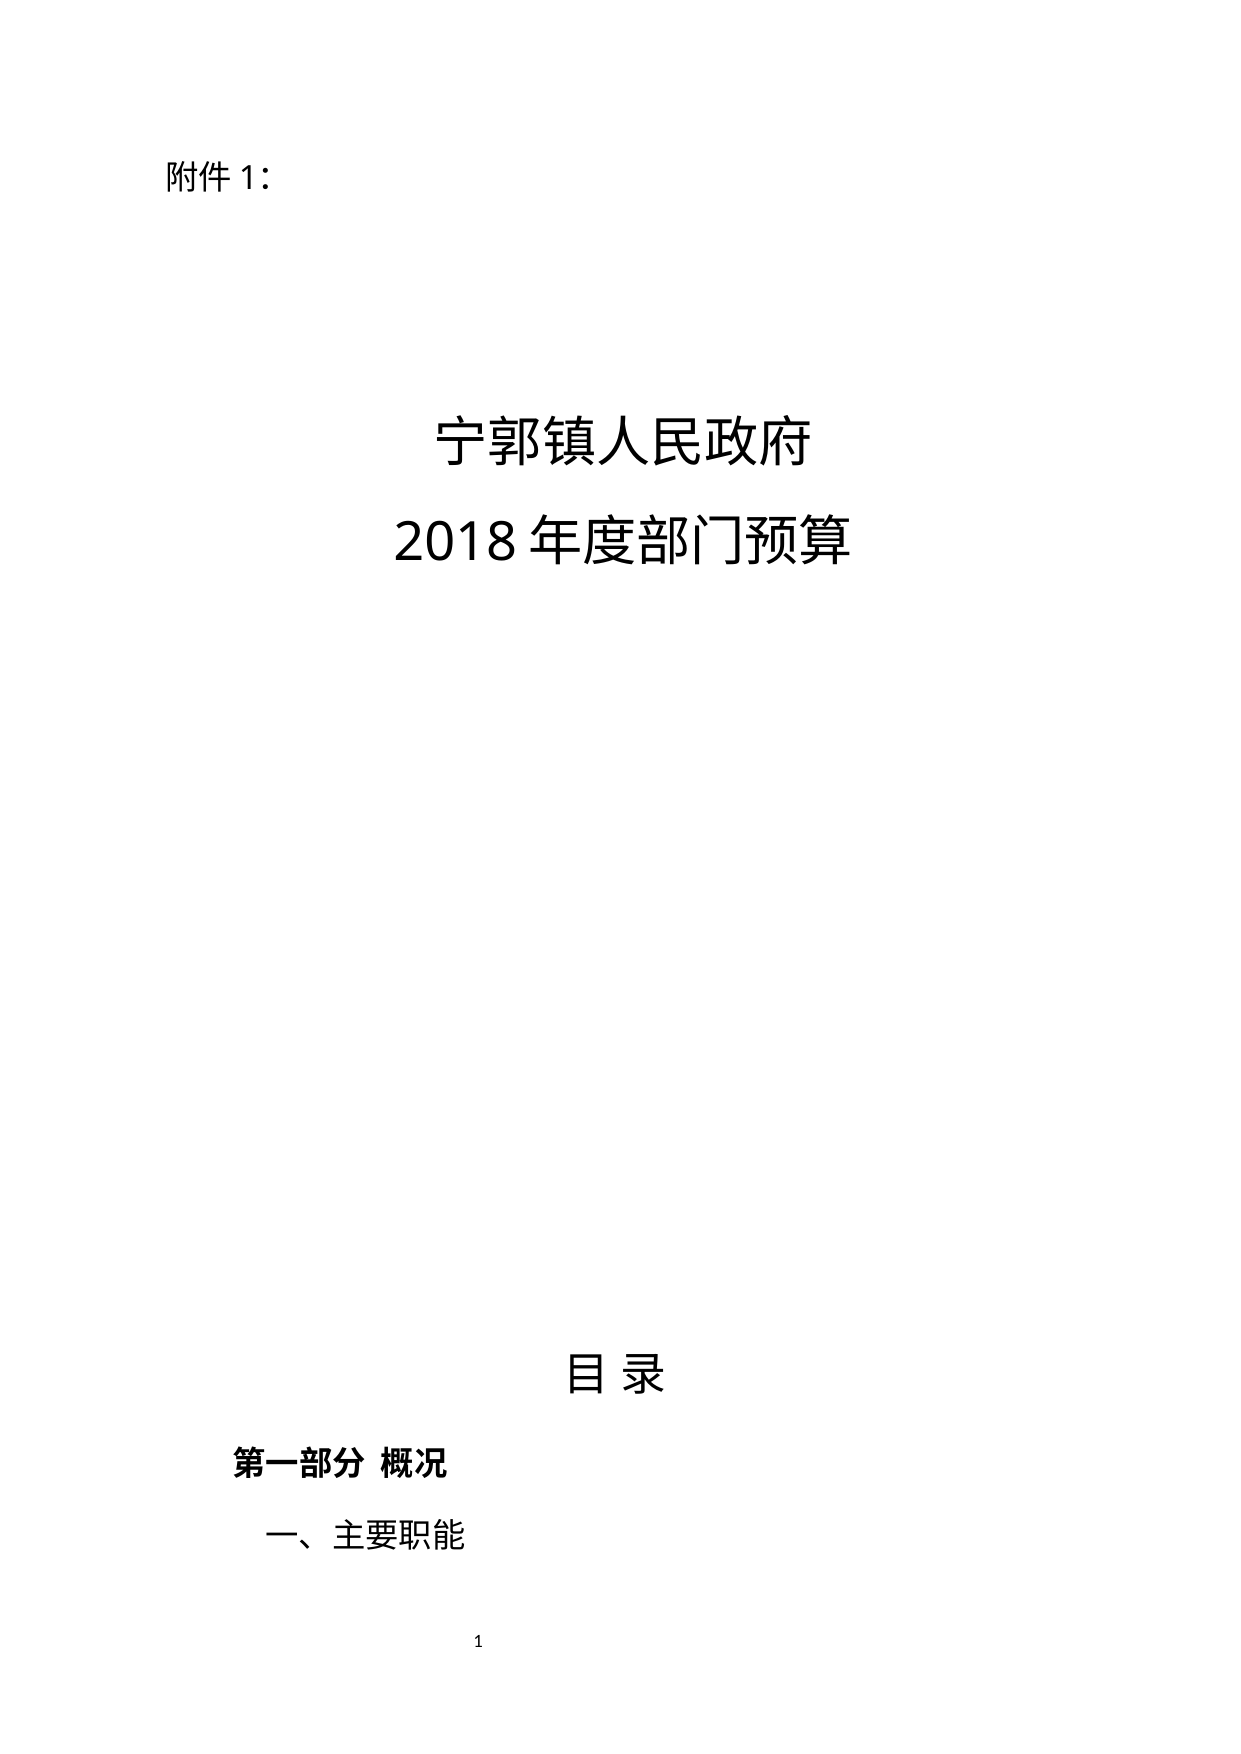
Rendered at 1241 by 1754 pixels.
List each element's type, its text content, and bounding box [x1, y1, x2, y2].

text 一、主要职能 [165, 1509, 709, 1557]
text 2018年度部门预算 [165, 487, 1081, 586]
text 附件1： [165, 151, 1081, 199]
text 目 录 [151, 1337, 1075, 1403]
text 宁郭镇人民政府 [165, 388, 1081, 487]
text 第一部分 概况 [165, 1436, 709, 1484]
